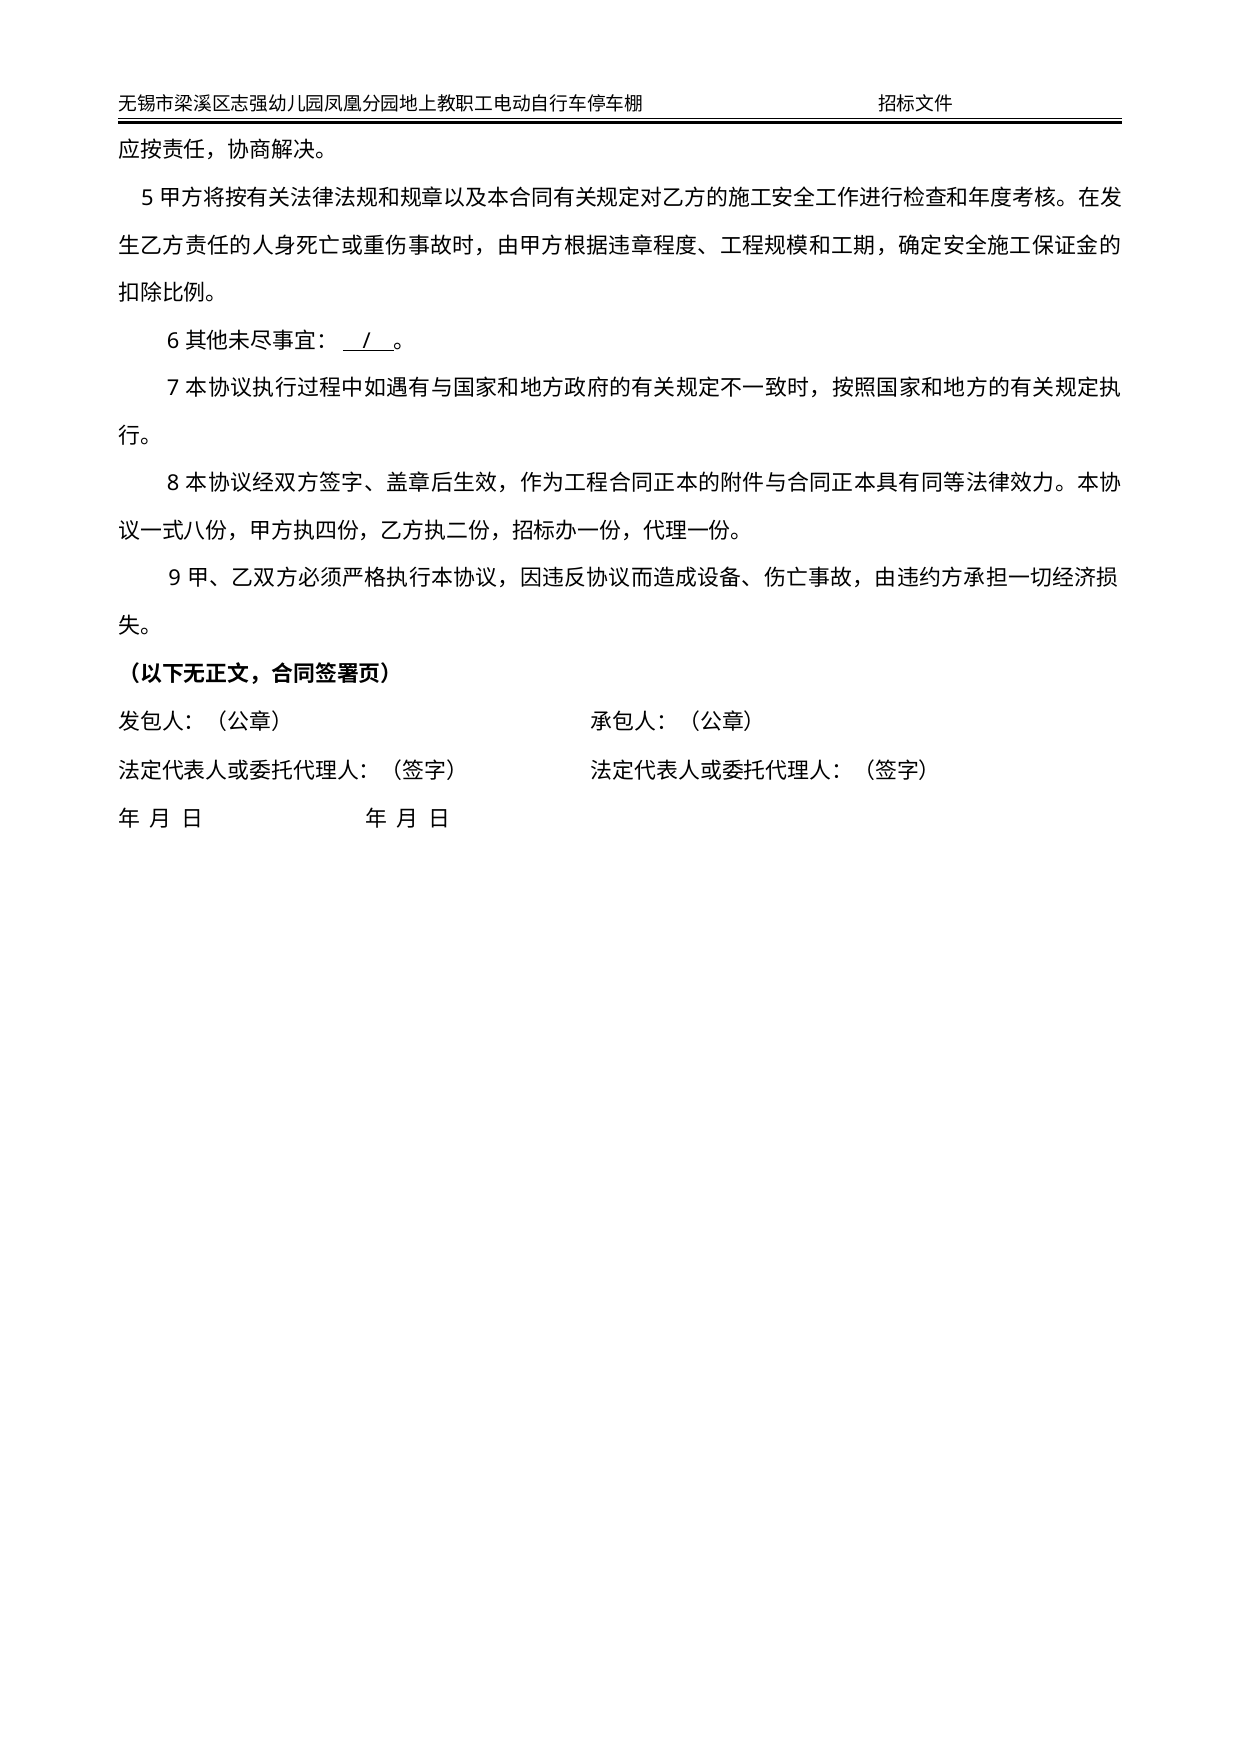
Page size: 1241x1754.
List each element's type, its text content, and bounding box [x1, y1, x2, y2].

text 7 本协议执行过程中如遇有与国家和地方政府的有关规定不一致时，按照国家和地方的有关规定执行。 [118, 370, 1122, 449]
text 8 本协议经双方签字、盖章后生效，作为工程合同正本的附件与合同正本具有同等法律效力。本协议一式八份，甲方执四份，乙方执二份，招标办一份，代理一份。 [118, 465, 1122, 544]
text 年 月 日 年 月 日 [118, 801, 1122, 833]
text 6 其他未尽事宜： / 。 [118, 323, 1122, 354]
text 5 甲方将按有关法律法规和规章以及本合同有关规定对乙方的施工安全工作进行检查和年度考核。在发生乙方责任的人身死亡或重伤事故时，由甲方根据违章程度、工程规模和工期，确定安全施工保证金的扣除比例。 [118, 180, 1122, 307]
text （以下无正文，合同签署页） [118, 656, 1122, 688]
text 法定代表人或委托代理人：（签字） 法定代表人或委托代理人：（签字） [118, 752, 1122, 785]
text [118, 132, 1122, 164]
text 发包人：（公章） 承包人：（公章） [118, 704, 1122, 736]
text 9 甲、乙双方必须严格执行本协议，因违反协议而造成设备、伤亡事故，由违约方承担一切经济损失。 [118, 560, 1122, 640]
